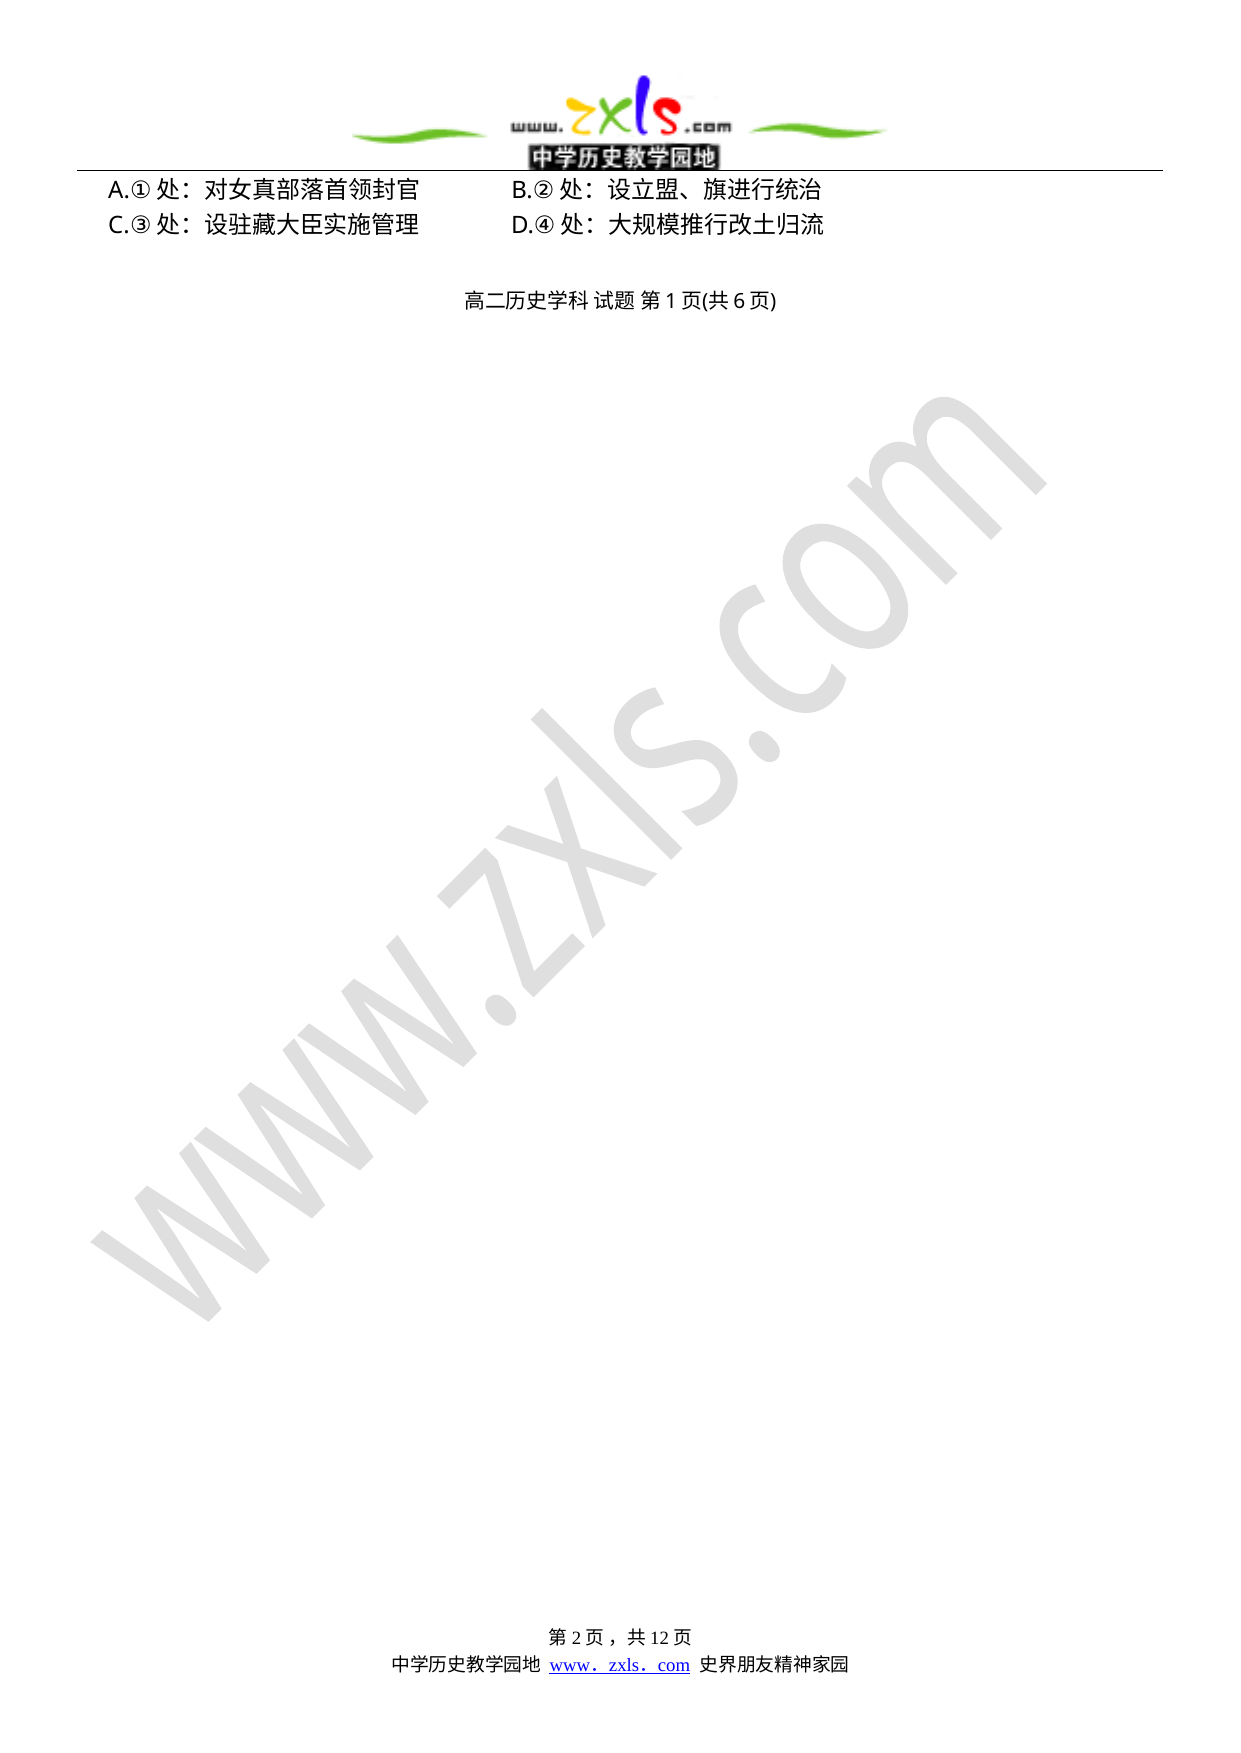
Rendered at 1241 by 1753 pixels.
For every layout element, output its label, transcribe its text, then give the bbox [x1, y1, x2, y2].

picture [351, 75, 889, 170]
text C.③处：设驻藏大臣实施管理 D.④处：大规模推行改土归流 [77, 206, 1163, 241]
text A.①处：对女真部落首领封官 B.②处：设立盟、旗进行统治 [77, 171, 1163, 206]
text 高二历史学科 试题 第1页(共6页) [77, 284, 1163, 315]
